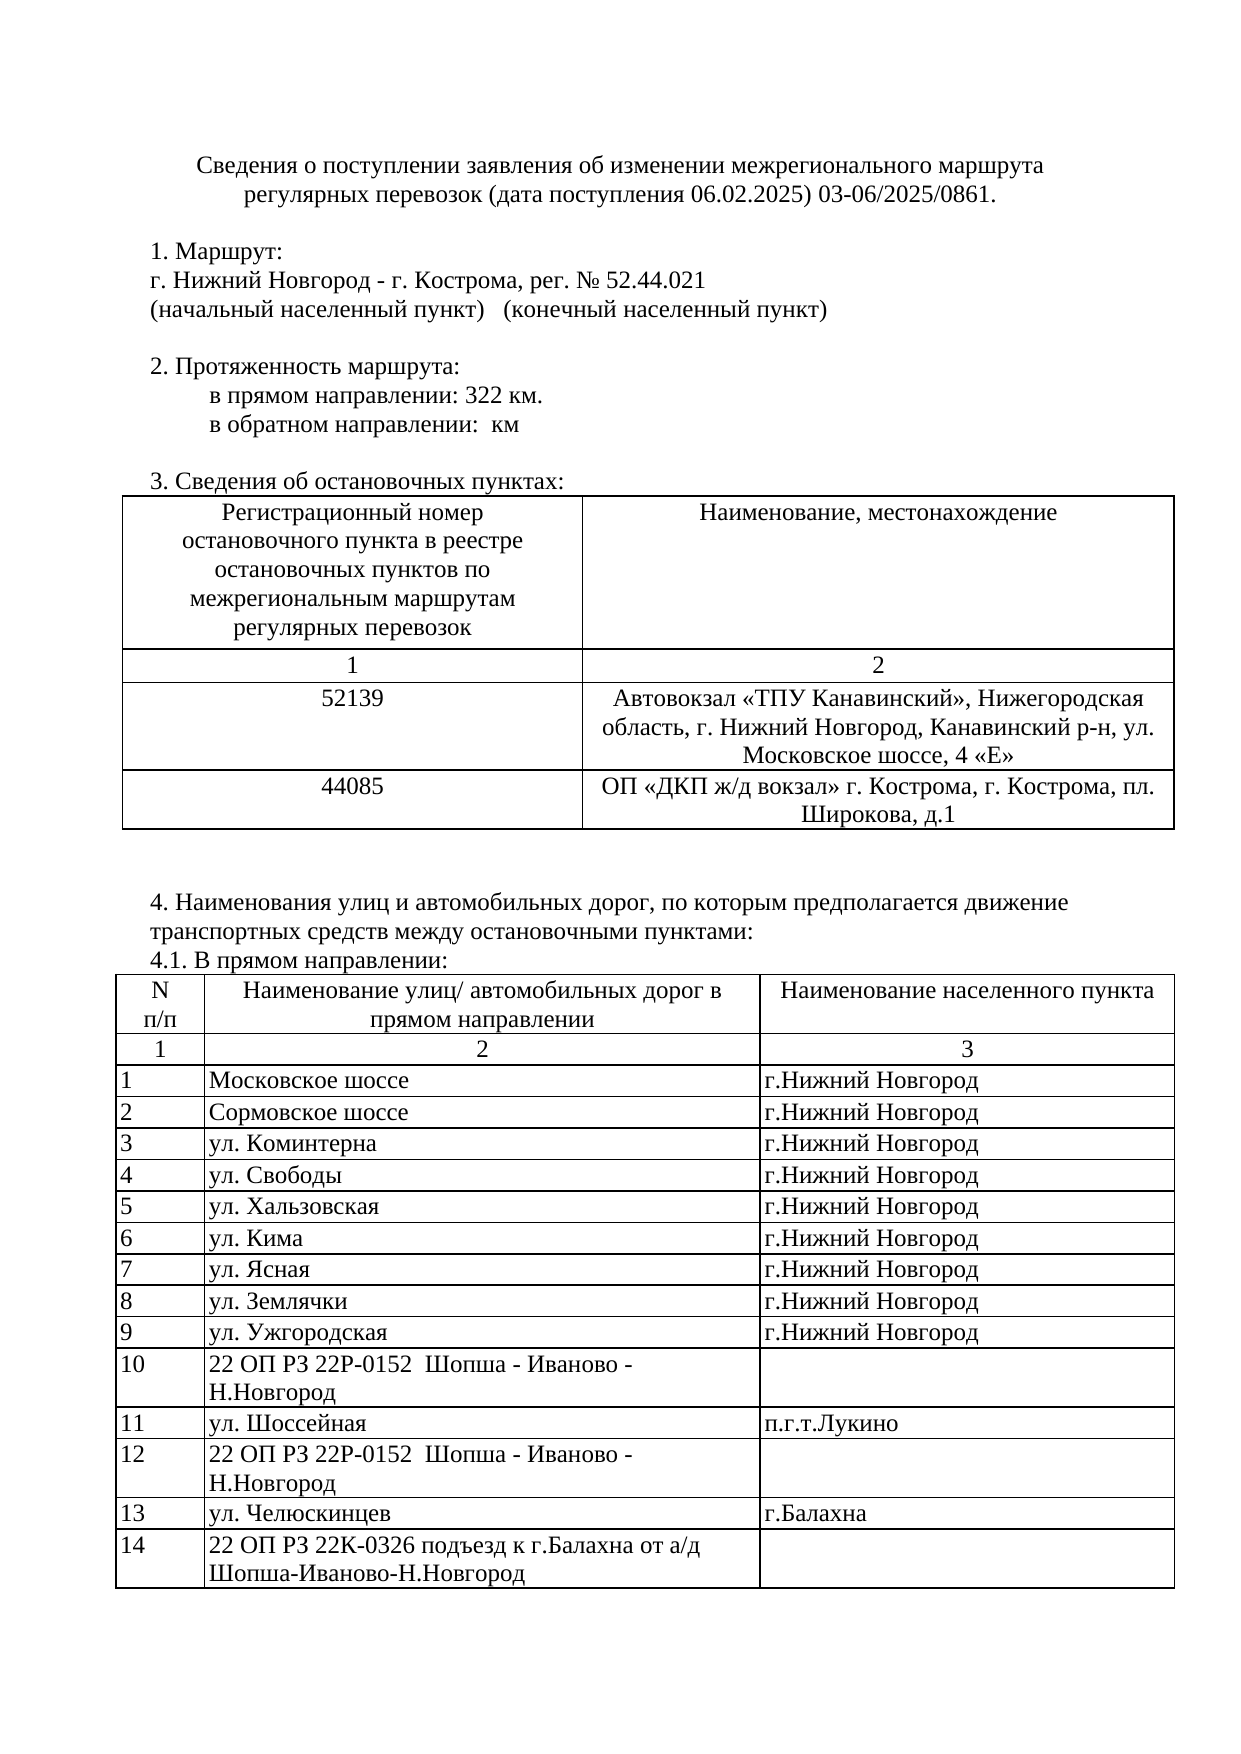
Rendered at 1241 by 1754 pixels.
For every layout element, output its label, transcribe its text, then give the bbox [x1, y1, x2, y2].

table_cell 12 [117, 1439, 204, 1497]
table_header Наименование, местонахождение [583, 497, 1173, 648]
table_cell 7 [117, 1255, 204, 1284]
table_cell ул. Ясная [205, 1255, 759, 1284]
table_cell 13 [117, 1498, 204, 1528]
table_cell 2 [205, 1034, 759, 1064]
table_cell 1 [117, 1034, 204, 1064]
table_cell 9 [117, 1317, 204, 1347]
table_cell ул. Хальзовская [205, 1192, 759, 1221]
table_cell г.Нижний Новгород [761, 1066, 1174, 1096]
table_cell г.Нижний Новгород [761, 1317, 1174, 1347]
table_cell п.г.т.Лукино [761, 1408, 1174, 1438]
table_cell Московское шоссе [205, 1066, 759, 1096]
table_cell ул. Шоссейная [205, 1408, 759, 1438]
table_cell 2 [583, 650, 1173, 681]
table_cell ул. Землячки [205, 1286, 759, 1316]
text в прямом направлении: 322 км. [150, 380, 1090, 409]
table_header Наименование населенного пункта [761, 975, 1174, 1033]
table_cell ул. Ужгородская [205, 1317, 759, 1347]
table_cell 10 [117, 1349, 204, 1406]
table_cell 3 [117, 1129, 204, 1158]
table_header Наименование улиц/ автомобильных дорог в прямом направлении [205, 975, 759, 1033]
table_cell 1 [117, 1066, 204, 1096]
text Сведения о поступлении заявления об изменении межрегионального маршрута регулярных перевозок (дата поступления 06.02.2025) 03-06/2025/0861. [150, 150, 1090, 207]
table_cell г.Нижний Новгород [761, 1129, 1174, 1158]
table_cell Сормовское шоссе [205, 1097, 759, 1127]
text 2. Протяженность маршрута: [150, 351, 1090, 380]
table_cell [761, 1439, 1174, 1497]
table_cell 5 [117, 1192, 204, 1221]
text 4. Наименования улиц и автомобильных дорог, по которым предполагается движение транспортных средств между остановочными пунктами: [150, 887, 1090, 945]
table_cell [205, 1439, 759, 1497]
table_cell ул. Челюскинцев [205, 1498, 759, 1528]
table_cell 3 [761, 1034, 1174, 1064]
table_header Регистрационный номер остановочного пункта в реестре остановочных пунктов по межрегиональным маршрутам регулярных перевозок [123, 497, 582, 648]
table_cell 8 [117, 1286, 204, 1316]
table_cell ул. Свободы [205, 1160, 759, 1190]
table_cell г.Нижний Новгород [761, 1160, 1174, 1190]
table_cell ул. Кима [205, 1223, 759, 1253]
text 1. Маршрут: [150, 236, 1090, 265]
table_cell г.Нижний Новгород [761, 1286, 1174, 1316]
table_cell 11 [117, 1408, 204, 1438]
table_cell г.Нижний Новгород [761, 1223, 1174, 1253]
table_cell 2 [117, 1097, 204, 1127]
table_cell 1 [123, 650, 582, 681]
table_cell ОП «ДКП ж/д вокзал» г. Кострома, г. Кострома, пл. Широкова, д.1 [583, 771, 1173, 828]
text 4.1. В прямом направлении: [150, 945, 1090, 973]
table_cell г.Нижний Новгород [761, 1097, 1174, 1127]
text в обратном направлении: км [150, 409, 1090, 437]
table_cell 44085 [123, 771, 582, 828]
table_cell [761, 1349, 1174, 1406]
table_cell г.Нижний Новгород [761, 1255, 1174, 1284]
table_cell 52139 [123, 683, 582, 769]
table_cell 22 ОП РЗ 22Р-0152 Шопша - Иваново - Н.Новгород [205, 1349, 759, 1406]
table_cell г.Балахна [761, 1498, 1174, 1528]
table_cell 4 [117, 1160, 204, 1190]
table_cell ул. Коминтерна [205, 1129, 759, 1158]
text г. Нижний Новгород - г. Кострома, рег. № 52.44.021 [150, 265, 1090, 294]
table_cell 14 [117, 1530, 204, 1587]
text (начальный населенный пункт) (конечный населенный пункт) [150, 294, 1090, 322]
table_cell 6 [117, 1223, 204, 1253]
table_cell [761, 1530, 1174, 1587]
table_cell г.Нижний Новгород [761, 1192, 1174, 1221]
text 3. Сведения об остановочных пунктах: [150, 466, 1090, 495]
table_header N п/п [117, 975, 204, 1033]
table_cell 22 ОП РЗ 22К-0326 подъезд к г.Балахна от а/д Шопша-Иваново-Н.Новгород [205, 1530, 759, 1587]
table_cell Автовокзал «ТПУ Канавинский», Нижегородская область, г. Нижний Новгород, Канавинский р-н, ул. Московское шоссе, 4 «Е» [583, 683, 1173, 769]
